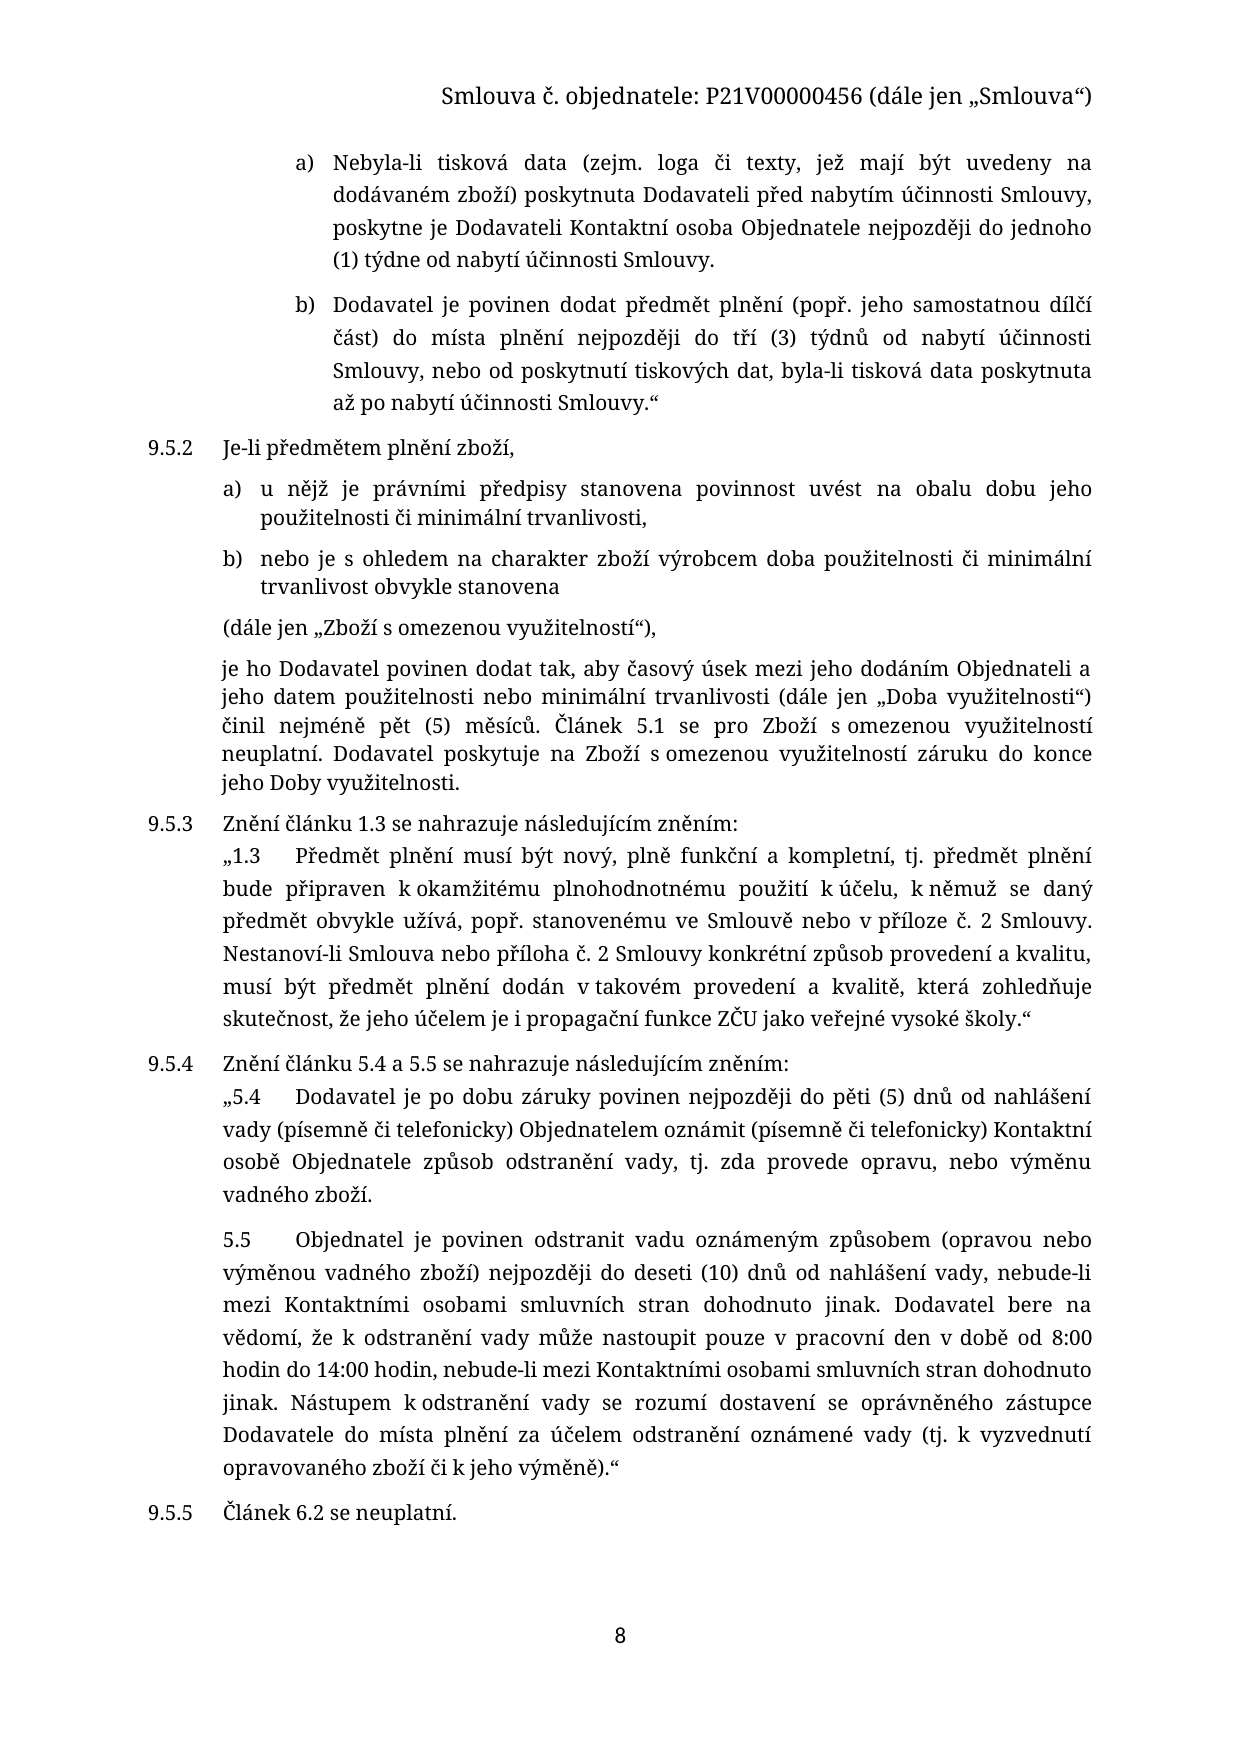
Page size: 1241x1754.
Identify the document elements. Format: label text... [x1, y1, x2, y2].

list „5.4 Dodavatel je po dobu záruky povinen nejpozději do pěti (5) dnů od nahlášení vady (písemně či telefonicky) Objednatelem oznámit (písemně či telefonicky) Kontaktní osobě Objednatele způsob odstranění vady, tj. zda provede opravu, nebo výměnu vadného zboží. [223, 1082, 1093, 1208]
list Je-li předmětem plnění zboží, [148, 433, 1093, 462]
list Znění článku 5.4 a 5.5 se nahrazuje následujícím zněním: [148, 1049, 1093, 1078]
list Dodavatel je povinen dodat předmět plnění (popř. jeho samostatnou dílčí část) do místa plnění nejpozději do tří (3) týdnů od nabytí účinnosti Smlouvy, nebo od poskytnutí tiskových dat, byla-li tisková data poskytnuta až po nabytí účinnosti Smlouvy.“ [295, 291, 1093, 417]
list Nebyla-li tisková data (zejm. loga či texty, jež mají být uvedeny na dodávaném zboží) poskytnuta Dodavateli před nabytím účinnosti Smlouvy, poskytne je Dodavateli Kontaktní osoba Objednatele nejpozději do jednoho (1) týdne od nabytí účinnosti Smlouvy. [295, 148, 1093, 274]
list nebo je s ohledem na charakter zboží výrobcem doba použitelnosti či minimální trvanlivost obvykle stanovena [223, 544, 1093, 601]
list u nějž je právními předpisy stanovena povinnost uvést na obalu dobu jeho použitelnosti či minimální trvanlivosti, [223, 474, 1093, 531]
text (dále jen „Zboží s omezenou využitelností“), [223, 613, 1093, 642]
list Znění článku 1.3 se nahrazuje následujícím zněním: [148, 809, 1093, 837]
list „1.3 Předmět plnění musí být nový, plně funkční a kompletní, tj. předmět plnění bude připraven k okamžitému plnohodnotnému použití k účelu, k němuž se daný předmět obvykle užívá, popř. stanovenému ve Smlouvě nebo v příloze č. 2 Smlouvy. Nestanoví-li Smlouva nebo příloha č. 2 Smlouvy konkrétní způsob provedení a kvalitu, musí být předmět plnění dodán v takovém provedení a kvalitě, která zohledňuje skutečnost, že jeho účelem je i propagační funkce ZČU jako veřejné vysoké školy.“ [223, 841, 1093, 1033]
text je ho Dodavatel povinen dodat tak, aby časový úsek mezi jeho dodáním Objednateli a jeho datem použitelnosti nebo minimální trvanlivosti (dále jen „Doba využitelnosti“) činil nejméně pět (5) měsíců. Článek 5.1 se pro Zboží s omezenou využitelností neuplatní. Dodavatel poskytuje na Zboží s omezenou využitelností záruku do konce jeho Doby využitelnosti. [221, 654, 1093, 796]
list 5.5 Objednatel je povinen odstranit vadu oznámeným způsobem (opravou nebo výměnou vadného zboží) nejpozději do deseti (10) dnů od nahlášení vady, nebude-li mezi Kontaktními osobami smluvních stran dohodnuto jinak. Dodavatel bere na vědomí, že k odstranění vady může nastoupit pouze v pracovní den v době od 8:00 hodin do 14:00 hodin, nebude-li mezi Kontaktními osobami smluvních stran dohodnuto jinak. Nástupem k odstranění vady se rozumí dostavení se oprávněného zástupce Dodavatele do místa plnění za účelem odstranění oznámené vady (tj. k vyzvednutí opravovaného zboží či k jeho výměně).“ [223, 1225, 1093, 1482]
list Článek 6.2 se neuplatní. [148, 1498, 1093, 1527]
